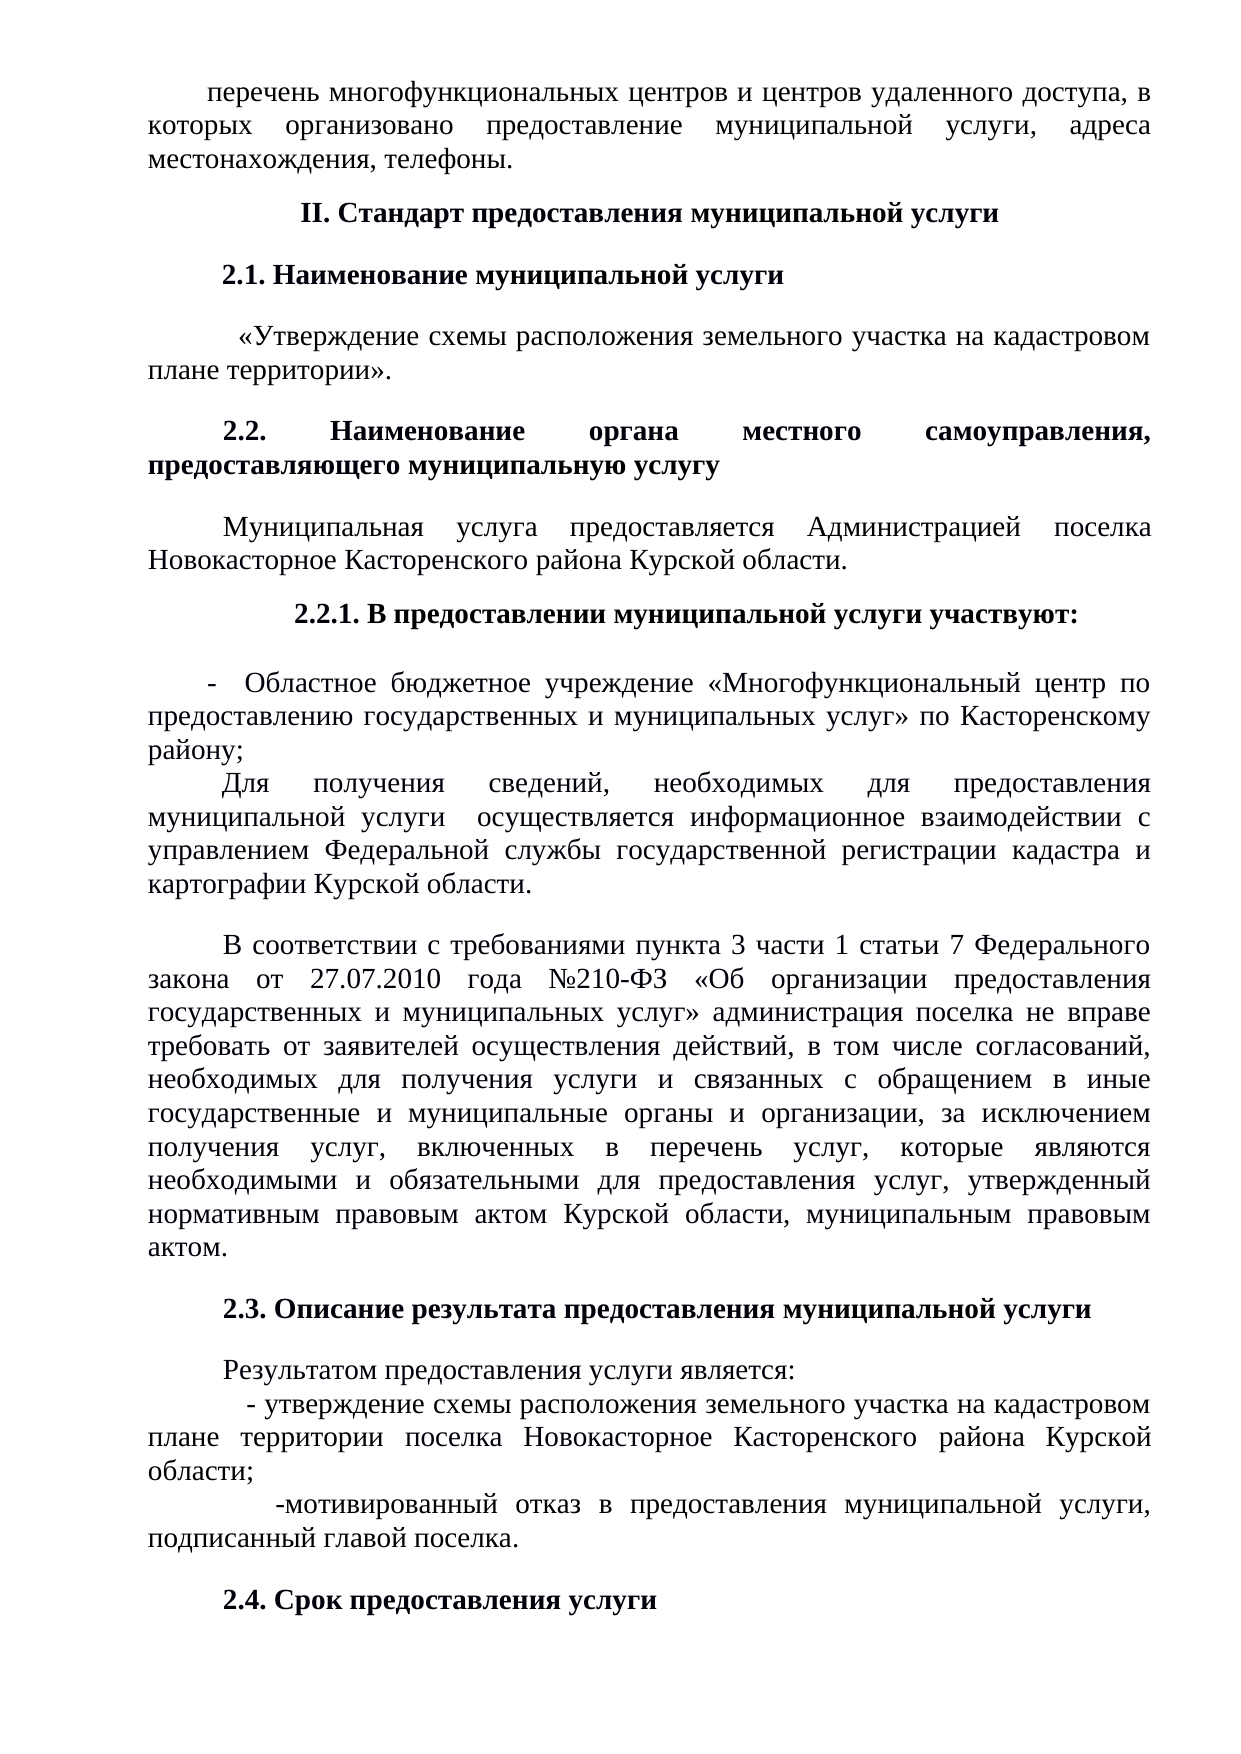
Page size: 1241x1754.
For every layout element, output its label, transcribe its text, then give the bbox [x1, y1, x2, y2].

text 2.3. Описание результата предоставления муниципальной услуги [148, 1291, 1152, 1324]
text Для получения сведений, необходимых для предоставления муниципальной услуги осуществляется информационное взаимодействии с управлением Федеральной службы государственной регистрации кадастра и картографии Курской области. [148, 765, 1152, 899]
text Муниципальная услуга предоставляется Администрацией поселка Новокасторное Касторенского района Курской области. [148, 509, 1152, 576]
text В соответствии с требованиями пункта 3 части 1 статьи 7 Федерального закона от 27.07.2010 года №210-ФЗ «Об организации предоставления государственных и муниципальных услуг» администрация поселка не вправе требовать от заявителей осуществления действий, в том числе согласований, необходимых для получения услуги и связанных с обращением в иные государственные и муниципальные органы и организации, за исключением получения услуг, включенных в перечень услуг, которые являются необходимыми и обязательными для предоставления услуг, утвержденный нормативным правовым актом Курской области, муниципальным правовым актом. [148, 927, 1152, 1263]
text - утверждение схемы расположения земельного участка на кадастровом плане территории поселка Новокасторное Касторенского района Курской области; [148, 1386, 1152, 1487]
text перечень многофункциональных центров и центров удаленного доступа, в которых организовано предоставление муниципальной услуги, адреса местонахождения, телефоны. [148, 74, 1152, 174]
text 2.4. Срок предоставления услуги [148, 1582, 1152, 1615]
text -мотивированный отказ в предоставления муниципальной услуги, подписанный главой поселка. [148, 1487, 1152, 1554]
text «Утверждение схемы расположения земельного участка на кадастровом плане территории». [148, 318, 1152, 386]
text 2.2. Наименование органа местного самоуправления, предоставляющего муниципальную услугу [148, 413, 1152, 481]
text - Областное бюджетное учреждение «Многофункциональный центр по предоставлению государственных и муниципальных услуг» по Касторенскому району; [148, 665, 1152, 765]
text Результатом предоставления услуги является: [148, 1352, 1152, 1386]
text 2.1. Наименование муниципальной услуги [148, 257, 1152, 290]
text II. Стандарт предоставления муниципальной услуги [148, 195, 1152, 229]
text 2.2.1. В предоставлении муниципальной услуги участвуют: [148, 597, 1152, 630]
